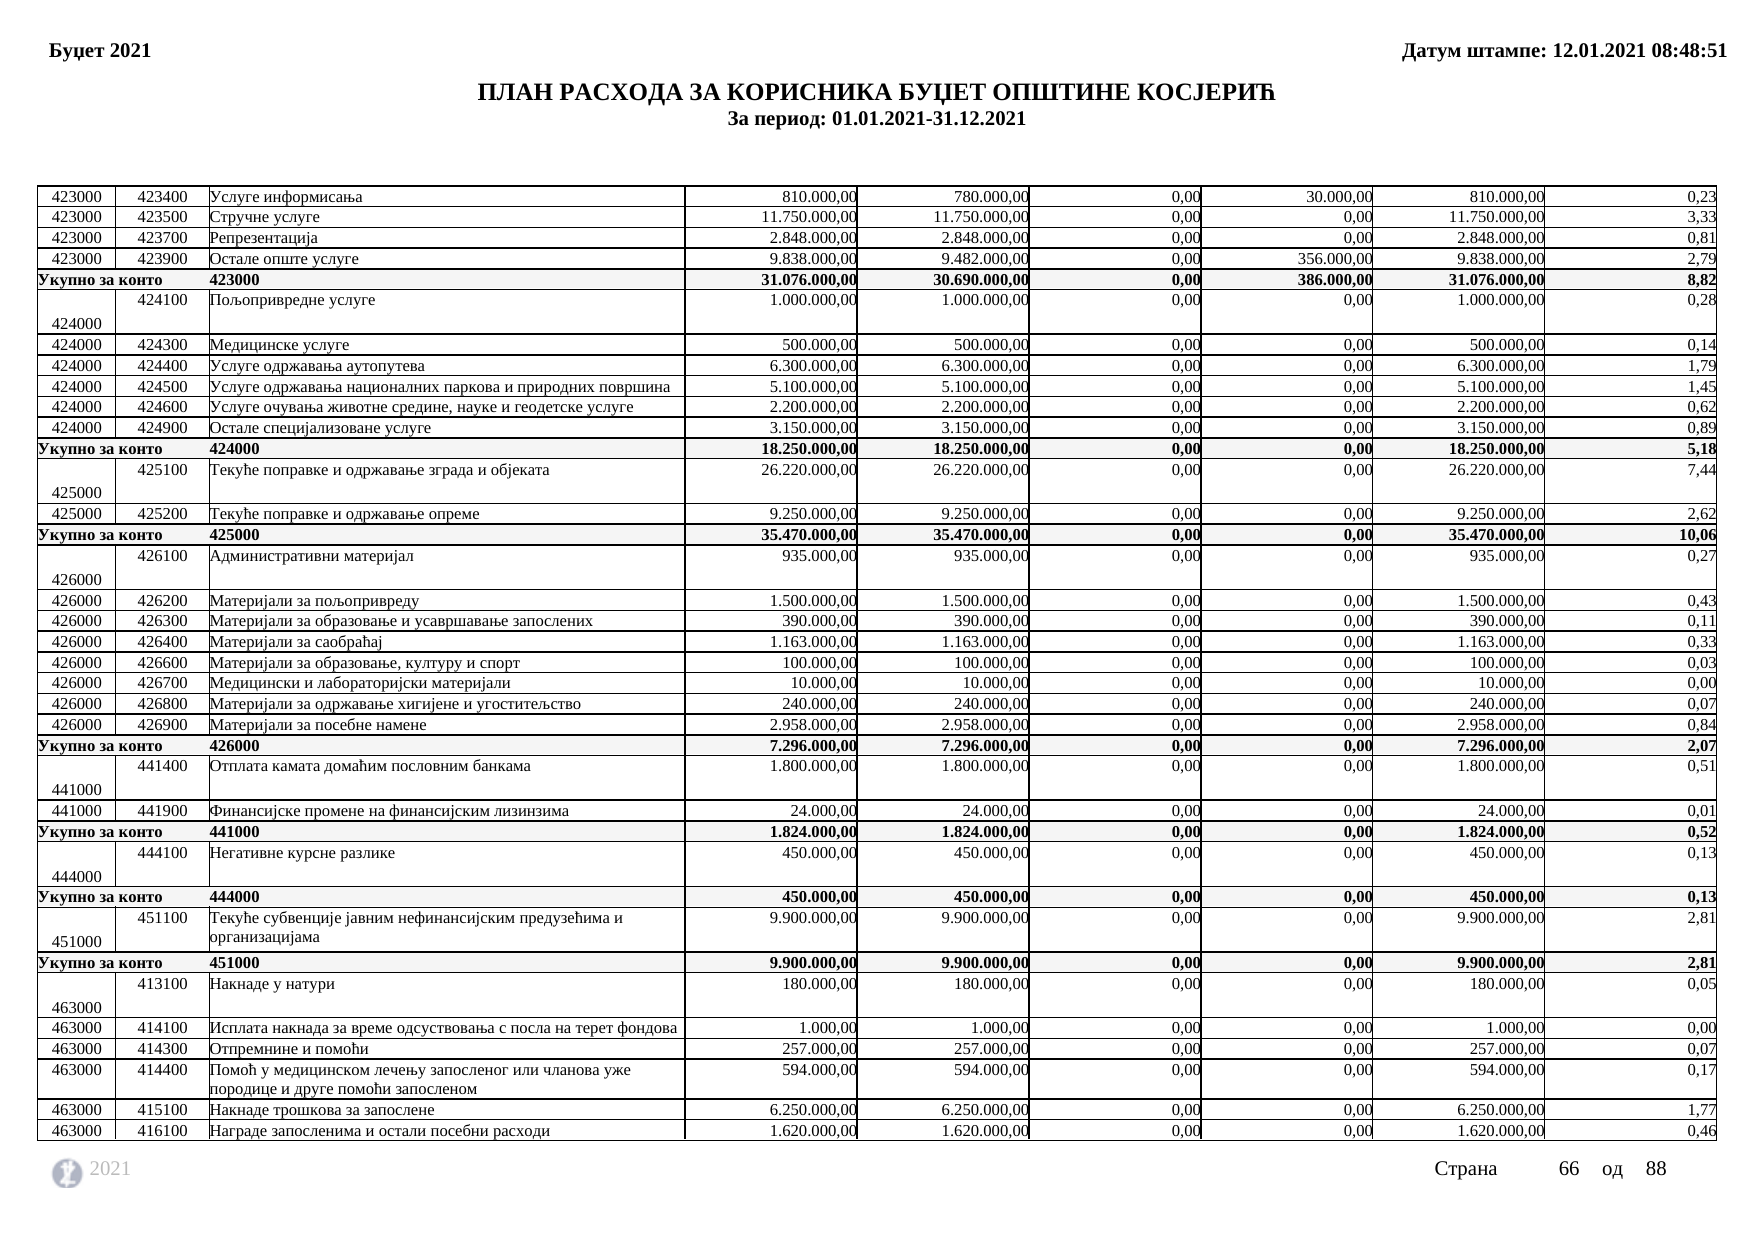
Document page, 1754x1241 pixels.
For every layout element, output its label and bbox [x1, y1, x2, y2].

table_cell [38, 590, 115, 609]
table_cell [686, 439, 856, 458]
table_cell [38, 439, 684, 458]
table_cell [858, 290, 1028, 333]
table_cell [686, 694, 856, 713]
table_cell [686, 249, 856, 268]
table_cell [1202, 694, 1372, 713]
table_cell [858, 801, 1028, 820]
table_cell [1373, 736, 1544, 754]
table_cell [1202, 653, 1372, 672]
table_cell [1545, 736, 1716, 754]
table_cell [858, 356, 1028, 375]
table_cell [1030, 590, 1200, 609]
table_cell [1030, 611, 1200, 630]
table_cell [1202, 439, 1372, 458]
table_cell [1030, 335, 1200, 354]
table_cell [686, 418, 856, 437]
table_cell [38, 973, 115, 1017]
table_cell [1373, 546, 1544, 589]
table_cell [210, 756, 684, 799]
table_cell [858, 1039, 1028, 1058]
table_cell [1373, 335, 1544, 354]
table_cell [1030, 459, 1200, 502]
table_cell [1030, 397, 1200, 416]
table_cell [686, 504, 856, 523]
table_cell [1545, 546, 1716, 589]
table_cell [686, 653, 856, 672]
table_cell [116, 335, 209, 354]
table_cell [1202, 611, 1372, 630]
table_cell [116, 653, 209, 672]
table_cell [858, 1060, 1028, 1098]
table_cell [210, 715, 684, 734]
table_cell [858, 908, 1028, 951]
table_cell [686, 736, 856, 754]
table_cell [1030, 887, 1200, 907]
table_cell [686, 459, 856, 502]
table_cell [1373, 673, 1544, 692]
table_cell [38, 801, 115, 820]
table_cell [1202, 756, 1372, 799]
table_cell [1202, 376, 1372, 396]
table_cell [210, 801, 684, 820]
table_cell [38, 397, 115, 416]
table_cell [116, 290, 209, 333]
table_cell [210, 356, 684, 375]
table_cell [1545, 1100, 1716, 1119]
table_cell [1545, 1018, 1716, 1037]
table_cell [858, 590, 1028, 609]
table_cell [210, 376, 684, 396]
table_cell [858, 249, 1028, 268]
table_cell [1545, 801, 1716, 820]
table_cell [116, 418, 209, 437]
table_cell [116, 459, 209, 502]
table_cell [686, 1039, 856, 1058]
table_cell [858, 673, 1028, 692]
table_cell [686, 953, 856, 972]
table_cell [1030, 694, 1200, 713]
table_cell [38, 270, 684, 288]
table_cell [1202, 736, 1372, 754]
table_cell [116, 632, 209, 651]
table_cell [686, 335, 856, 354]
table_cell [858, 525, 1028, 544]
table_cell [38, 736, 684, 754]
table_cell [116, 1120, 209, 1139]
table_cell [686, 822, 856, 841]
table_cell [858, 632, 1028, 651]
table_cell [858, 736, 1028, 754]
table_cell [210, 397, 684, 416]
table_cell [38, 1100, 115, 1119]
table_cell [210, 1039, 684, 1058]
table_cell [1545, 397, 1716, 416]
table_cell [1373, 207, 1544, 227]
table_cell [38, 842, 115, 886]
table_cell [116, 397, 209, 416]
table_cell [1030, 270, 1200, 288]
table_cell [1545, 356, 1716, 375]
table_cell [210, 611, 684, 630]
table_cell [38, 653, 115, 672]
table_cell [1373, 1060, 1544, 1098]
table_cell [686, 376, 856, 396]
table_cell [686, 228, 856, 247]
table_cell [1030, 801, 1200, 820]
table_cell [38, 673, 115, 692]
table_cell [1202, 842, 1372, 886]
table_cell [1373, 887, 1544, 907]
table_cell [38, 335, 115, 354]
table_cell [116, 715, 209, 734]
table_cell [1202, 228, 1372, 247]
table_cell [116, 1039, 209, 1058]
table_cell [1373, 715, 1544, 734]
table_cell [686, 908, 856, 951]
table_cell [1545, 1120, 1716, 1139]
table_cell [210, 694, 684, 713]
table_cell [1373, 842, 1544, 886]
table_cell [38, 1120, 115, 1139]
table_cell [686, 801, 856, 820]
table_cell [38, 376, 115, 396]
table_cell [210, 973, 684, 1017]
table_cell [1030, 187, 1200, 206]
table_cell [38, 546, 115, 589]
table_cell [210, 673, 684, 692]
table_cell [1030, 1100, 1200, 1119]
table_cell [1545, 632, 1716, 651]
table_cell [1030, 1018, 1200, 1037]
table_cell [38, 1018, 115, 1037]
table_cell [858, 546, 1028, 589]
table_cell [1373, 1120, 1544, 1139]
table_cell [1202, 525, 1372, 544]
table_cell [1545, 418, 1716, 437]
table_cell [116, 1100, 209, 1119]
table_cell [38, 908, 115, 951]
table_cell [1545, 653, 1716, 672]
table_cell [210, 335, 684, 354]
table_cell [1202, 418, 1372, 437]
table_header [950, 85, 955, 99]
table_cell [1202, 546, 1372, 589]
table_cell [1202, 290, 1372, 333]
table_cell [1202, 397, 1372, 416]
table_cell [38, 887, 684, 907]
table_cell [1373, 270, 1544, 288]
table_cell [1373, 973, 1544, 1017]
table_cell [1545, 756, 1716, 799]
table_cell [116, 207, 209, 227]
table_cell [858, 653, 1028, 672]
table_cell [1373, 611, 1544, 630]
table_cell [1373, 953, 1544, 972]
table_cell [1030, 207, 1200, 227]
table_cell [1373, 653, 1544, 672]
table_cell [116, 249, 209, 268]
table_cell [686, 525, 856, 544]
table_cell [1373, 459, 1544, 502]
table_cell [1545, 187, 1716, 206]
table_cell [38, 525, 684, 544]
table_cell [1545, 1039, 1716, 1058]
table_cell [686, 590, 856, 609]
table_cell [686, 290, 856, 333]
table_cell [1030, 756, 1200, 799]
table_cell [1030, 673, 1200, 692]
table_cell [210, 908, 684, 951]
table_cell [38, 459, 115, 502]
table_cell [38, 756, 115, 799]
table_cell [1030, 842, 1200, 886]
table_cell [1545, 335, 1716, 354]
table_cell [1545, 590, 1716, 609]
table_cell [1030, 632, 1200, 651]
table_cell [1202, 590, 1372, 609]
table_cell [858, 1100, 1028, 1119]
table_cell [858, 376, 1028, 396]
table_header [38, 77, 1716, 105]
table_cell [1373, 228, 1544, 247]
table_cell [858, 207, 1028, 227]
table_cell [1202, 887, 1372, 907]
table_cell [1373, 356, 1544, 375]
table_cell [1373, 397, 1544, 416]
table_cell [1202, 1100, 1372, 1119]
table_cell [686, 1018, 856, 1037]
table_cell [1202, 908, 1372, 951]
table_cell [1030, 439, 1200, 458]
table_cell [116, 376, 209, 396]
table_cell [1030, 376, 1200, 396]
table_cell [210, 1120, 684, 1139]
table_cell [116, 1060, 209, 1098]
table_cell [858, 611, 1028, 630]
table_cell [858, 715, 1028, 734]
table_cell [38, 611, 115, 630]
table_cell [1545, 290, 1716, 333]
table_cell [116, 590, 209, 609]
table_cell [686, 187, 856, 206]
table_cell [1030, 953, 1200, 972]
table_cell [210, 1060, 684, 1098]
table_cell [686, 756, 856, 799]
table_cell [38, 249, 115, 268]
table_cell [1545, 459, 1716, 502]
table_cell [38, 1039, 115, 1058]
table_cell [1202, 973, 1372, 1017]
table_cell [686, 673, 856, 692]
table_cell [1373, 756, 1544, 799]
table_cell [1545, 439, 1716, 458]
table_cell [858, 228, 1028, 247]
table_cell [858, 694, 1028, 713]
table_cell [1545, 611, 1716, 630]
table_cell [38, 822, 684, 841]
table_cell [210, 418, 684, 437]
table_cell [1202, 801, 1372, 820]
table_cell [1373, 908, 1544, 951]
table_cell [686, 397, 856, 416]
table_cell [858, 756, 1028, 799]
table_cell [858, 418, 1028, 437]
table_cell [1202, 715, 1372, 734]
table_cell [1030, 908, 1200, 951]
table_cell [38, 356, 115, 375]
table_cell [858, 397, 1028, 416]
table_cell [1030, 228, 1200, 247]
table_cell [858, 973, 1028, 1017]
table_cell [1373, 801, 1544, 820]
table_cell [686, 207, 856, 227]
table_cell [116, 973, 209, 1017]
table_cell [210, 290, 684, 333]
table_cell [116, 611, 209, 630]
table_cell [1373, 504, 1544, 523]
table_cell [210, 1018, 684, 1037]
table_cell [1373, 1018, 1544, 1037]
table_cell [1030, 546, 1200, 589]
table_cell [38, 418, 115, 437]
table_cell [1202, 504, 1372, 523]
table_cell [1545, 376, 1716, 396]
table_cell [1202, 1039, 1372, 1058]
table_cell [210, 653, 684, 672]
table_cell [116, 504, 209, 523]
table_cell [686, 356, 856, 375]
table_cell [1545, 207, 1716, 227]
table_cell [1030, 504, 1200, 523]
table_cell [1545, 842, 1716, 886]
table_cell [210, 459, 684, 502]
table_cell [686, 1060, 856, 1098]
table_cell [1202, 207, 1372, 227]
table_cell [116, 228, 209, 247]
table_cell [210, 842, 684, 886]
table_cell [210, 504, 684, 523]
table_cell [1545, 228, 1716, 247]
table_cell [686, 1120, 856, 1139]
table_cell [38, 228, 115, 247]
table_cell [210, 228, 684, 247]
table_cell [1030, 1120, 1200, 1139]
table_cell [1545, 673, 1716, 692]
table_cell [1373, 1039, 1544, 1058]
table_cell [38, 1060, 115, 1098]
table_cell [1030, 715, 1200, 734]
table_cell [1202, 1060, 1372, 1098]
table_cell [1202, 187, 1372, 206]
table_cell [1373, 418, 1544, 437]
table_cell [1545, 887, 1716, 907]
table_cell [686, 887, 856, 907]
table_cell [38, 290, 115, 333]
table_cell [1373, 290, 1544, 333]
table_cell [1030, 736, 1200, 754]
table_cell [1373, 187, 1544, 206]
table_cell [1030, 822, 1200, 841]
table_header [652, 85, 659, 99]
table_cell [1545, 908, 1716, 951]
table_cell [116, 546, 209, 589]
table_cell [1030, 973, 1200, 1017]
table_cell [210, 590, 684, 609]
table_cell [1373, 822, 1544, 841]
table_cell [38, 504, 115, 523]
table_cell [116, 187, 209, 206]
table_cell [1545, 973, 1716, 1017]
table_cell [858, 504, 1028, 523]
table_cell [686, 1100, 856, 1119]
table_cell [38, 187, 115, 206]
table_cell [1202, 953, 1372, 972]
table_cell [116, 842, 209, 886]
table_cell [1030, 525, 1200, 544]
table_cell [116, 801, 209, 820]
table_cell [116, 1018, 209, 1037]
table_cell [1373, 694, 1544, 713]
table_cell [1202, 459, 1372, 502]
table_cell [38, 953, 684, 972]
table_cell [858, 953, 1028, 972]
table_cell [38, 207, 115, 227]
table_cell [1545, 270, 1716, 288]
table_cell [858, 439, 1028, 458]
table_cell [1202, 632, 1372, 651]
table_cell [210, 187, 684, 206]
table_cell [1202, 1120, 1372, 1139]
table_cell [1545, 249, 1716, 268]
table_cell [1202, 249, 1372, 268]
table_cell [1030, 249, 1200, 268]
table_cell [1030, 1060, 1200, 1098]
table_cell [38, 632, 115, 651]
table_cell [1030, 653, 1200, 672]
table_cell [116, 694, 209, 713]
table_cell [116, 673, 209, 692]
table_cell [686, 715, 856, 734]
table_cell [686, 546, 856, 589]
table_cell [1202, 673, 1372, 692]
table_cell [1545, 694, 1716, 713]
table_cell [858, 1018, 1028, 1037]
picture [48, 1155, 87, 1188]
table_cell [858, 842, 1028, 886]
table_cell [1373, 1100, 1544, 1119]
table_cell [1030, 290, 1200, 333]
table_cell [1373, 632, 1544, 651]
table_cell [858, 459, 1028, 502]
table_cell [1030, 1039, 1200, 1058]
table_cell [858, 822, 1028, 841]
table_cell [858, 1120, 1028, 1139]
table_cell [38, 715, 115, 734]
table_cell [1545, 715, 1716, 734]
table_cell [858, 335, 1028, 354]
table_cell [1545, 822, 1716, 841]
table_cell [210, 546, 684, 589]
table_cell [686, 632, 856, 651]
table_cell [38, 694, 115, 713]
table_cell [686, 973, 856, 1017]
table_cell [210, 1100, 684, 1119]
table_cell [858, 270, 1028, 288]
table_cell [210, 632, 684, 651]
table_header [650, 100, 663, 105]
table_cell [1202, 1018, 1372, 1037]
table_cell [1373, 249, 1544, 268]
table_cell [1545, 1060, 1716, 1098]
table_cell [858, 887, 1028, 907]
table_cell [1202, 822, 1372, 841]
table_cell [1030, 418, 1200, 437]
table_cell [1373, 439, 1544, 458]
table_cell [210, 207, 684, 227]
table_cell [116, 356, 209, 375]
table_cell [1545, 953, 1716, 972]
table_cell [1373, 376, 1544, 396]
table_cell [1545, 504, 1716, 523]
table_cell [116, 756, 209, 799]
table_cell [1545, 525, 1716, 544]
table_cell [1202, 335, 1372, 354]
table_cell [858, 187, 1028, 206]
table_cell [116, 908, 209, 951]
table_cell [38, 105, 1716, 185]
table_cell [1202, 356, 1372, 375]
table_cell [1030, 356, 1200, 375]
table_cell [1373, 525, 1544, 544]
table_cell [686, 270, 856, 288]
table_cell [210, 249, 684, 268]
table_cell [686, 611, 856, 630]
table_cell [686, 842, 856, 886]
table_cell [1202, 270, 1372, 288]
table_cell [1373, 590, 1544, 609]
